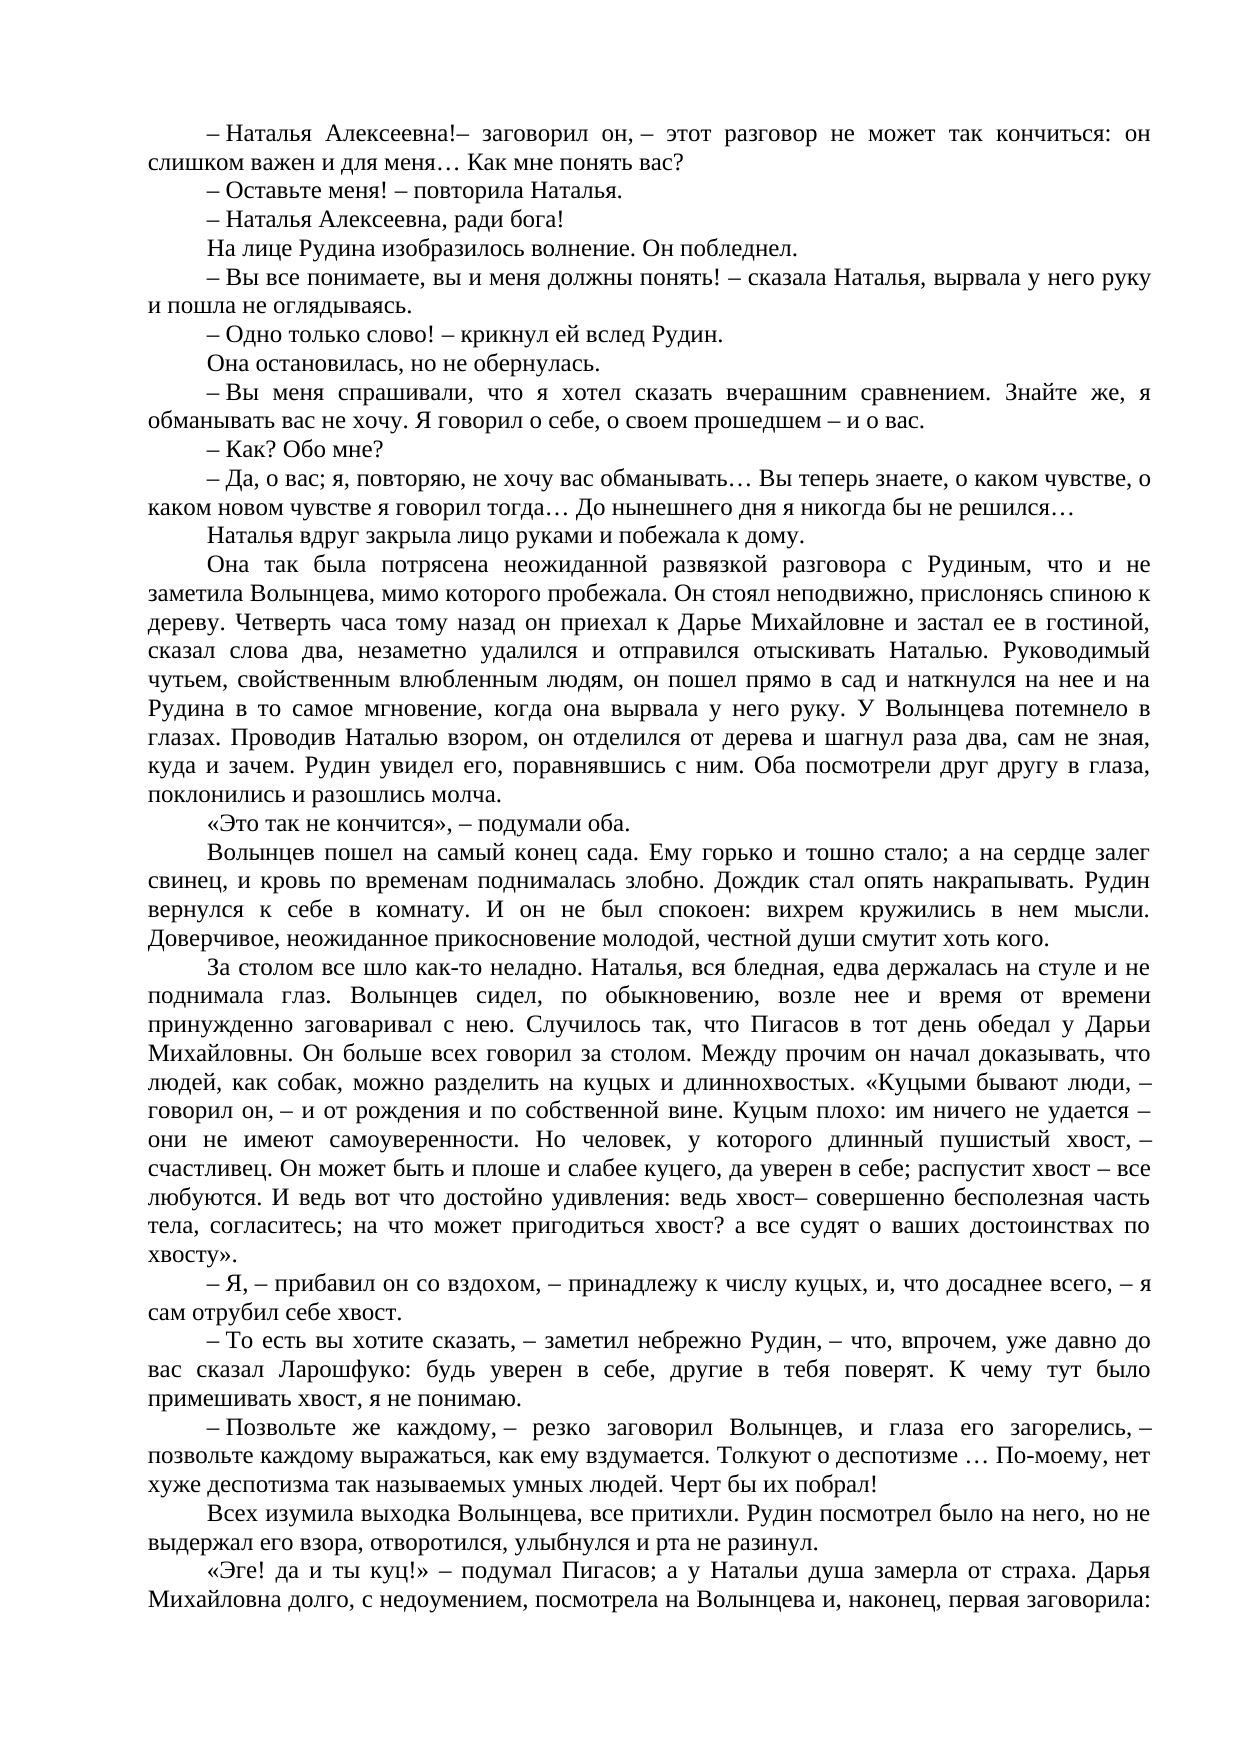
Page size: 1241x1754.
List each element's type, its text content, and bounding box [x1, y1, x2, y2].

text – Одно только слово! – крикнул ей вслед Рудин. [148, 319, 1152, 348]
text – Как? Обо мне? [148, 434, 1152, 463]
text Наталья вдруг закрыла лицо руками и побежала к дому. [148, 521, 1152, 549]
text Всех изумила выходка Волынцева, все притихли. Рудин посмотрел было на него, но не выдержал его взора, отворотился, улыбнулся и рта не разинул. [148, 1498, 1152, 1556]
text На лице Рудина изобразилось волнение. Он побледнел. [148, 233, 1152, 262]
text «Это так не кончится», – подумали оба. [148, 808, 1152, 837]
text – Я, – прибавил он со вздохом, – принадлежу к числу куцых, и, что досаднее всего, – я сам отрубил себе хвост. [148, 1268, 1152, 1326]
text Она так была потрясена неожиданной развязкой разговора с Рудиным, что и не заметила Волынцева, мимо которого пробежала. Он стоял неподвижно, прислонясь спиною к дереву. Четверть часа тому назад он приехал к Дарье Михайловне и застал ее в гостиной, сказал слова два, незаметно удалился и отправился отыскивать Наталью. Руководимый чутьем, свойственным влюбленным людям, он пошел прямо в сад и наткнулся на нее и на Рудина в то самое мгновение, когда она вырвала у него руку. У Волынцева потемнело в глазах. Проводив Наталью взором, он отделился от дерева и шагнул раза два, сам не зная, куда и зачем. Рудин увидел его, поравнявшись с ним. Оба посмотрели друг другу в глаза, поклонились и разошлись молча. [148, 549, 1152, 808]
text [148, 1556, 1152, 1613]
text – Наталья Алексеевна, ради бога! [148, 204, 1152, 233]
text – Да, о вас; я, повторяю, не хочу вас обманывать… Вы теперь знаете, о каком чувстве, о каком новом чувстве я говорил тогда… До нынешнего дня я никогда бы не решился… [148, 463, 1152, 521]
text За столом все шло как-то неладно. Наталья, вся бледная, едва держалась на стуле и не поднимала глаз. Волынцев сидел, по обыкновению, возле нее и время от времени принужденно заговаривал с нею. Случилось так, что Пигасов в тот день обедал у Дарьи Михайловны. Он больше всех говорил за столом. Между прочим он начал доказывать, что людей, как собак, можно разделить на куцых и длиннохвостых. «Куцыми бывают люди, – говорил он, – и от рождения и по собственной вине. Куцым плохо: им ничего не удается – они не имеют самоуверенности. Но человек, у которого длинный пушистый хвост, – счастливец. Он может быть и плоше и слабее куцего, да уверен в себе; распустит хвост – все любуются. И ведь вот что достойно удивления: ведь хвост– совершенно бесполезная часть тела, согласитесь; на что может пригодиться хвост? а все судят о ваших достоинствах по хвосту». [148, 952, 1152, 1268]
text Волынцев пошел на самый конец сада. Ему горько и тошно стало; а на сердце залег свинец, и кровь по временам поднималась злобно. Дождик стал опять накрапывать. Рудин вернулся к себе в комнату. И он не был спокоен: вихрем кружились в нем мысли. Доверчивое, неожиданное прикосновение молодой, честной души смутит хоть кого. [148, 837, 1152, 952]
text – Вы все понимаете, вы и меня должны понять! – сказала Наталья, вырвала у него руку и пошла не оглядываясь. [148, 262, 1152, 319]
text – Наталья Алексеевна!– заговорил он, – этот разговор не может так кончиться: он слишком важен и для меня… Как мне понять вас? [148, 118, 1152, 176]
text – Позвольте же каждому, – резко заговорил Волынцев, и глаза его загорелись, – позвольте каждому выражаться, как ему вздумается. Толкуют о деспотизме … По-моему, нет хуже деспотизма так называемых умных людей. Черт бы их побрал! [148, 1412, 1152, 1498]
text – То есть вы хотите сказать, – заметил небрежно Рудин, – что, впрочем, уже давно до вас сказал Ларошфуко: будь уверен в себе, другие в тебя поверят. К чему тут было примешивать хвост, я не понимаю. [148, 1326, 1152, 1412]
text – Вы меня спрашивали, что я хотел сказать вчерашним сравнением. Знайте же, я обманывать вас не хочу. Я говорил о себе, о своем прошедшем – и о вас. [148, 377, 1152, 434]
text Она остановилась, но не обернулась. [148, 348, 1152, 377]
text – Оставьте меня! – повторила Наталья. [148, 176, 1152, 204]
